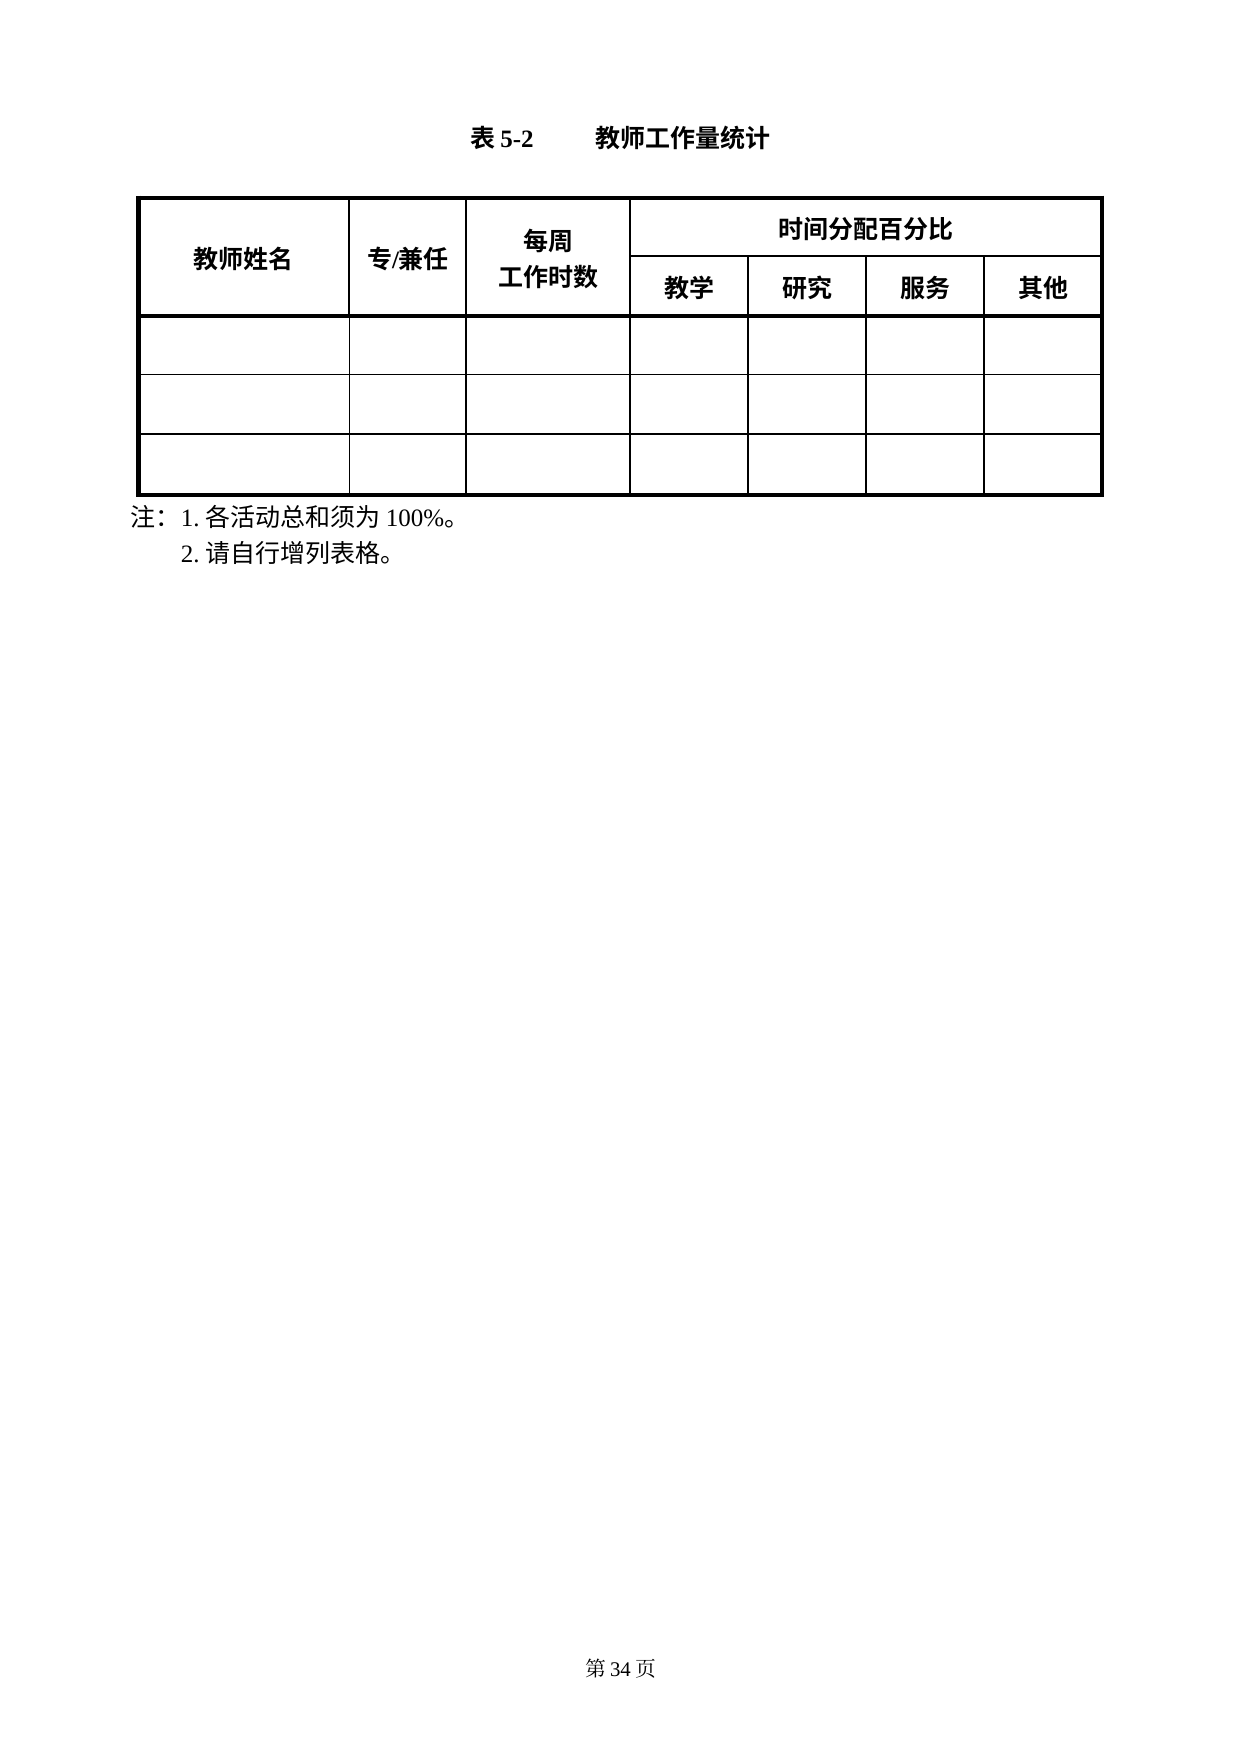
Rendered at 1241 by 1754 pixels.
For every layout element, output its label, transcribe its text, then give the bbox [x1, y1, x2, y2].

table_cell [867, 318, 983, 374]
table_cell [467, 318, 629, 374]
table_cell [350, 435, 465, 492]
table_cell [985, 435, 1100, 492]
table_header 时间分配百分比 [631, 200, 1100, 255]
table_header 专/兼任 [350, 200, 465, 314]
text 注：1. 各活动总和须为100%。 [118, 497, 1122, 533]
table_cell 研究 [749, 257, 865, 314]
table_cell [867, 375, 983, 433]
table_cell [141, 318, 349, 374]
text 2. 请自行增列表格。 [118, 533, 1122, 570]
table_cell [467, 435, 629, 492]
table_cell 教学 [631, 257, 747, 314]
table_cell [749, 435, 865, 492]
table_cell [985, 375, 1100, 433]
table_cell [867, 435, 983, 492]
table_cell 服务 [867, 257, 983, 314]
table_cell [749, 375, 865, 433]
table_cell [350, 318, 465, 374]
text 表5-2 教师工作量统计 [118, 118, 1122, 154]
table_cell [350, 375, 465, 433]
table_cell 其他 [985, 257, 1100, 314]
table_cell [141, 375, 349, 433]
table_header 每周 工作时数 [467, 200, 629, 314]
table_cell [985, 318, 1100, 374]
table_cell [467, 375, 629, 433]
table_cell [141, 435, 349, 492]
table_cell [631, 375, 747, 433]
table_cell [631, 318, 747, 374]
table_cell [631, 435, 747, 492]
table_header 教师姓名 [141, 200, 348, 314]
table_cell [749, 318, 865, 374]
